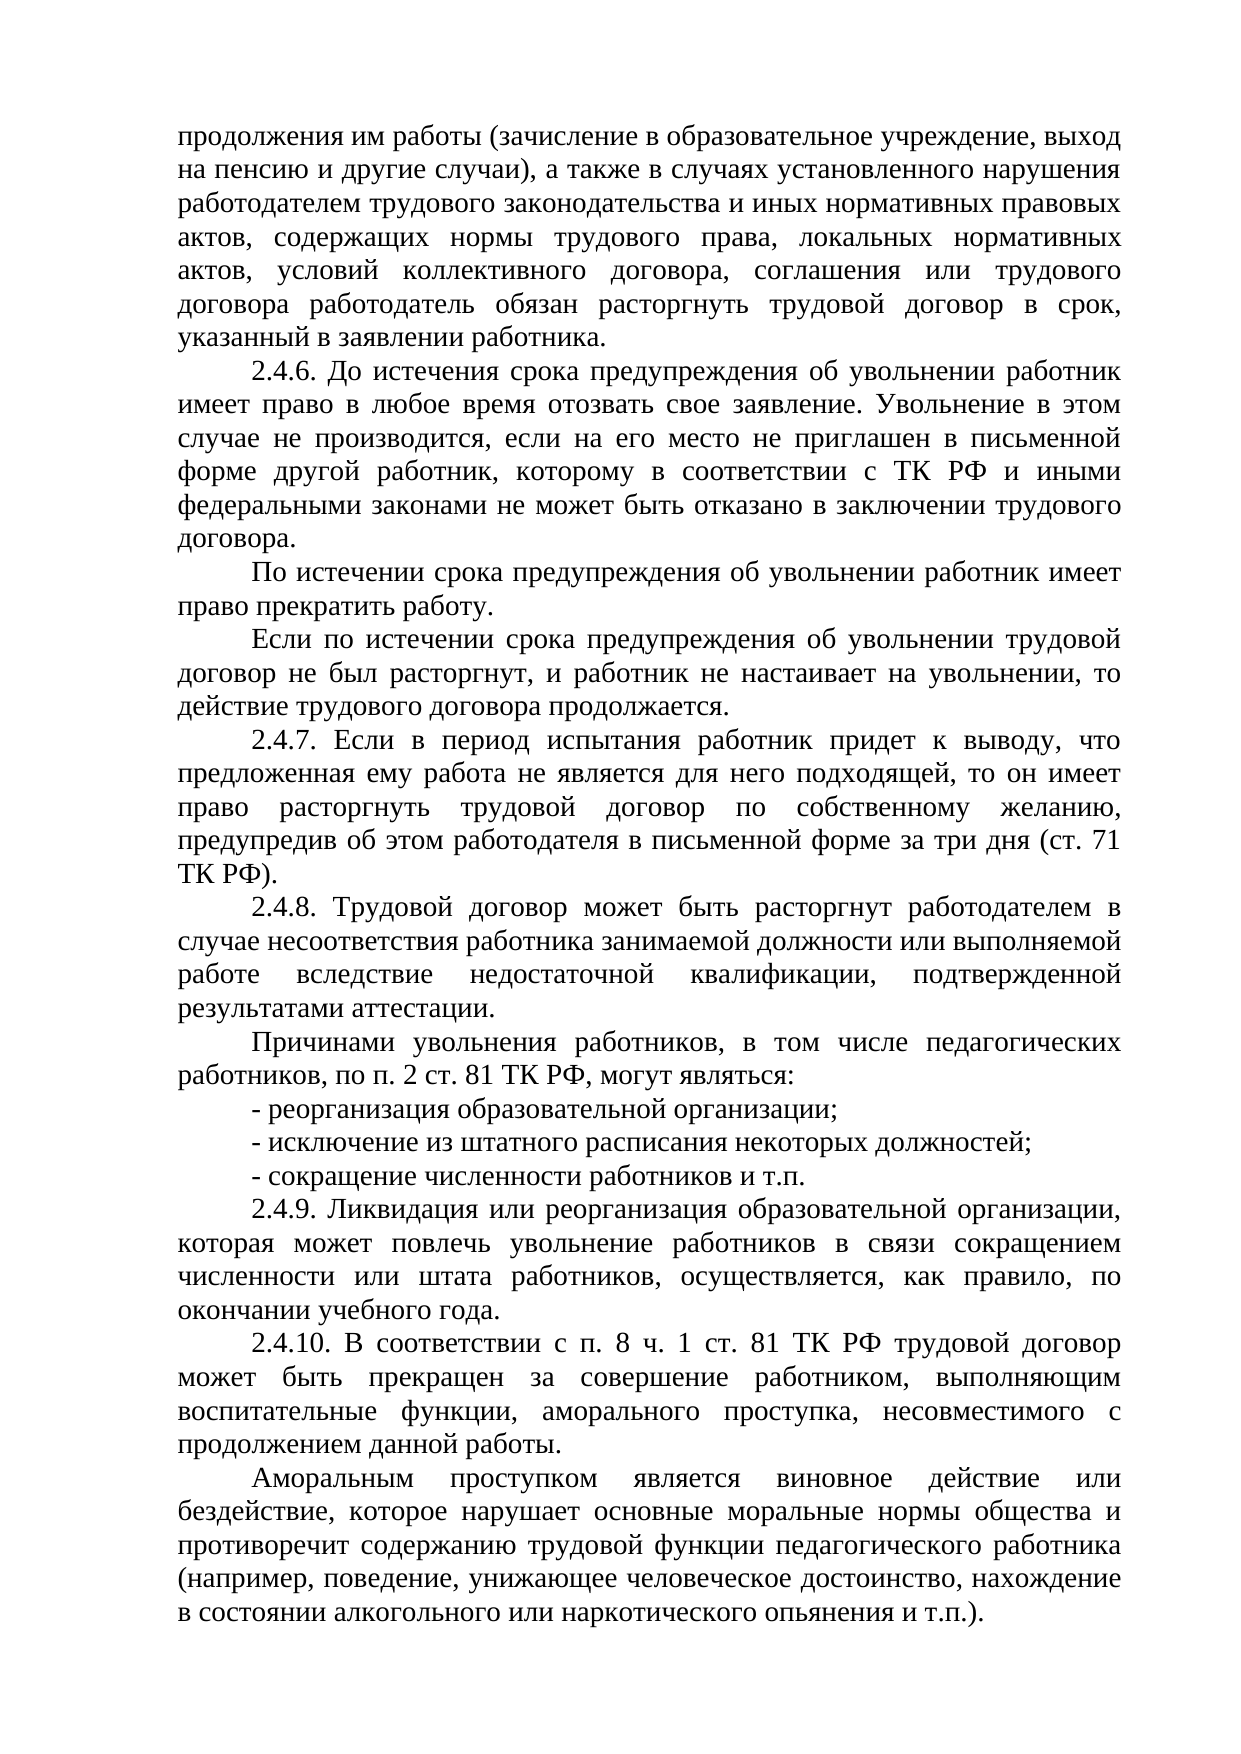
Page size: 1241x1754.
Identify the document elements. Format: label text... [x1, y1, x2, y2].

text 2.4.8. Трудовой договор может быть расторгнут работодателем в случае несоответствия работника занимаемой должности или выполняемой работе вследствие недостаточной квалификации, подтвержденной результатами аттестации. [177, 889, 1122, 1024]
text - реорганизация образовательной организации; [177, 1091, 1122, 1124]
text 2.4.6. До истечения срока предупреждения об увольнении работник имеет право в любое время отозвать свое заявление. Увольнение в этом случае не производится, если на его место не приглашен в письменной форме другой работник, которому в соответствии с ТК РФ и иными федеральными законами не может быть отказано в заключении трудового договора. [177, 353, 1122, 554]
text - исключение из штатного расписания некоторых должностей; [177, 1124, 1122, 1158]
text По истечении срока предупреждения об увольнении работник имеет право прекратить работу. [177, 554, 1122, 621]
text Причинами увольнения работников, в том числе педагогических работников, по п. 2 ст. 81 ТК РФ, могут являться: [177, 1024, 1122, 1091]
text - сокращение численности работников и т.п. [177, 1158, 1122, 1191]
text Если по истечении срока предупреждения об увольнении трудовой договор не был расторгнут, и работник не настаивает на увольнении, то действие трудового договора продолжается. [177, 621, 1122, 722]
text 2.4.7. Если в период испытания работник придет к выводу, что предложенная ему работа не является для него подходящей, то он имеет право расторгнуть трудовой договор по собственному желанию, предупредив об этом работодателя в письменной форме за три дня (ст. 71 ТК РФ). [177, 722, 1122, 889]
text 2.4.10. В соответствии с п. 8 ч. 1 ст. 81 ТК РФ трудовой договор может быть прекращен за совершение работником, выполняющим воспитательные функции, аморального проступка, несовместимого с продолжением данной работы. [177, 1326, 1122, 1460]
text 2.4.9. Ликвидация или реорганизация образовательной организации, которая может повлечь увольнение работников в связи сокращением численности или штата работников, осуществляется, как правило, по окончании учебного года. [177, 1191, 1122, 1326]
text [177, 118, 1122, 353]
text Аморальным проступком является виновное действие или бездействие, которое нарушает основные моральные нормы общества и противоречит содержанию трудовой функции педагогического работника (например, поведение, унижающее человеческое достоинство, нахождение в состоянии алкогольного или наркотического опьянения и т.п.). [177, 1460, 1122, 1627]
